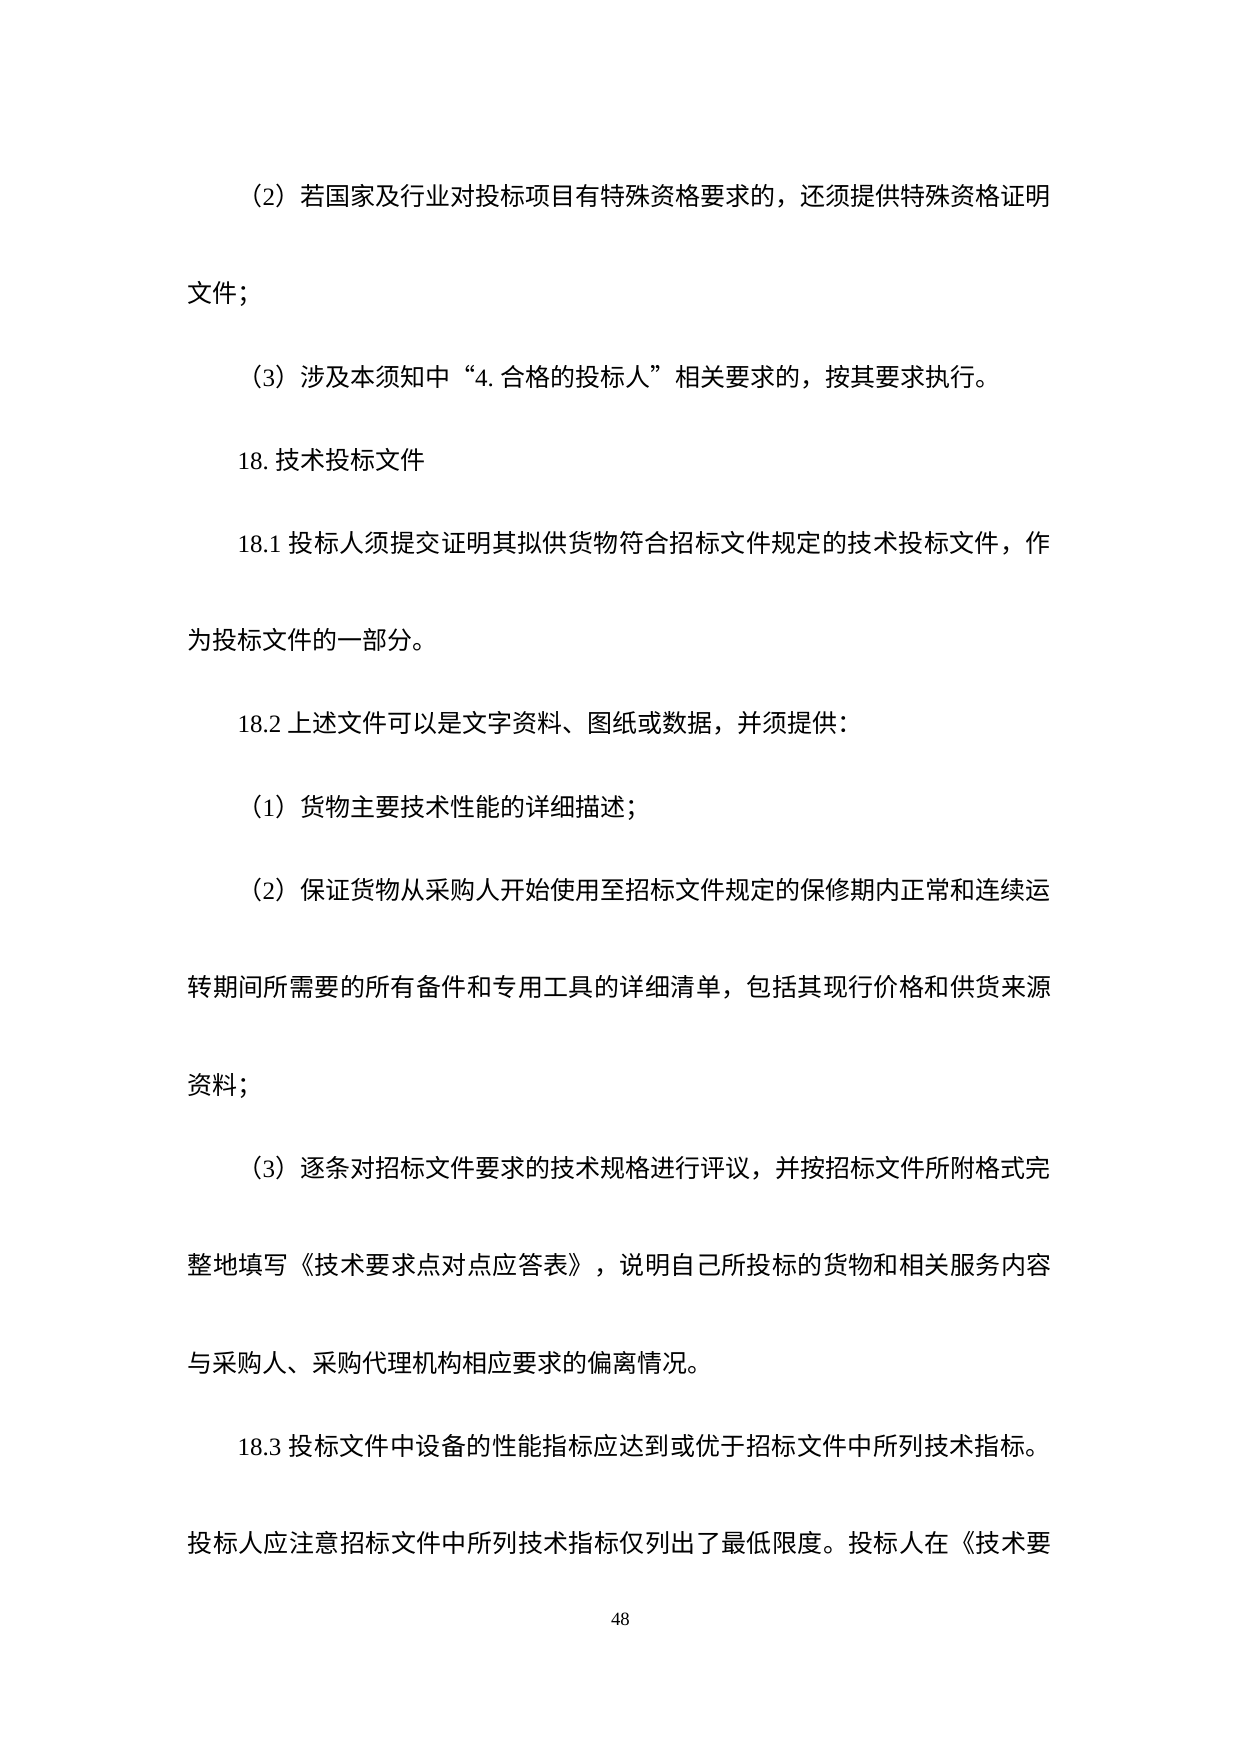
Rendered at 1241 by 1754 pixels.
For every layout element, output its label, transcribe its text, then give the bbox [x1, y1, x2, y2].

text （2）保证货物从采购人开始使用至招标文件规定的保修期内正常和连续运转期间所需要的所有备件和专用工具的详细清单，包括其现行价格和供货来源资料； [187, 856, 1053, 1116]
text 18. 技术投标文件 [187, 426, 1053, 491]
text （2）若国家及行业对投标项目有特殊资格要求的，还须提供特殊资格证明文件； [187, 162, 1053, 324]
text （3）涉及本须知中“4. 合格的投标人”相关要求的，按其要求执行。 [187, 343, 1053, 408]
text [187, 1412, 1053, 1574]
text （3）逐条对招标文件要求的技术规格进行评议，并按招标文件所附格式完整地填写《技术要求点对点应答表》，说明自己所投标的货物和相关服务内容与采购人、采购代理机构相应要求的偏离情况。 [187, 1134, 1053, 1394]
text 18.1 投标人须提交证明其拟供货物符合招标文件规定的技术投标文件，作为投标文件的一部分。 [187, 509, 1053, 671]
text （1）货物主要技术性能的详细描述； [187, 773, 1053, 838]
text 18.2 上述文件可以是文字资料、图纸或数据，并须提供： [187, 689, 1053, 754]
